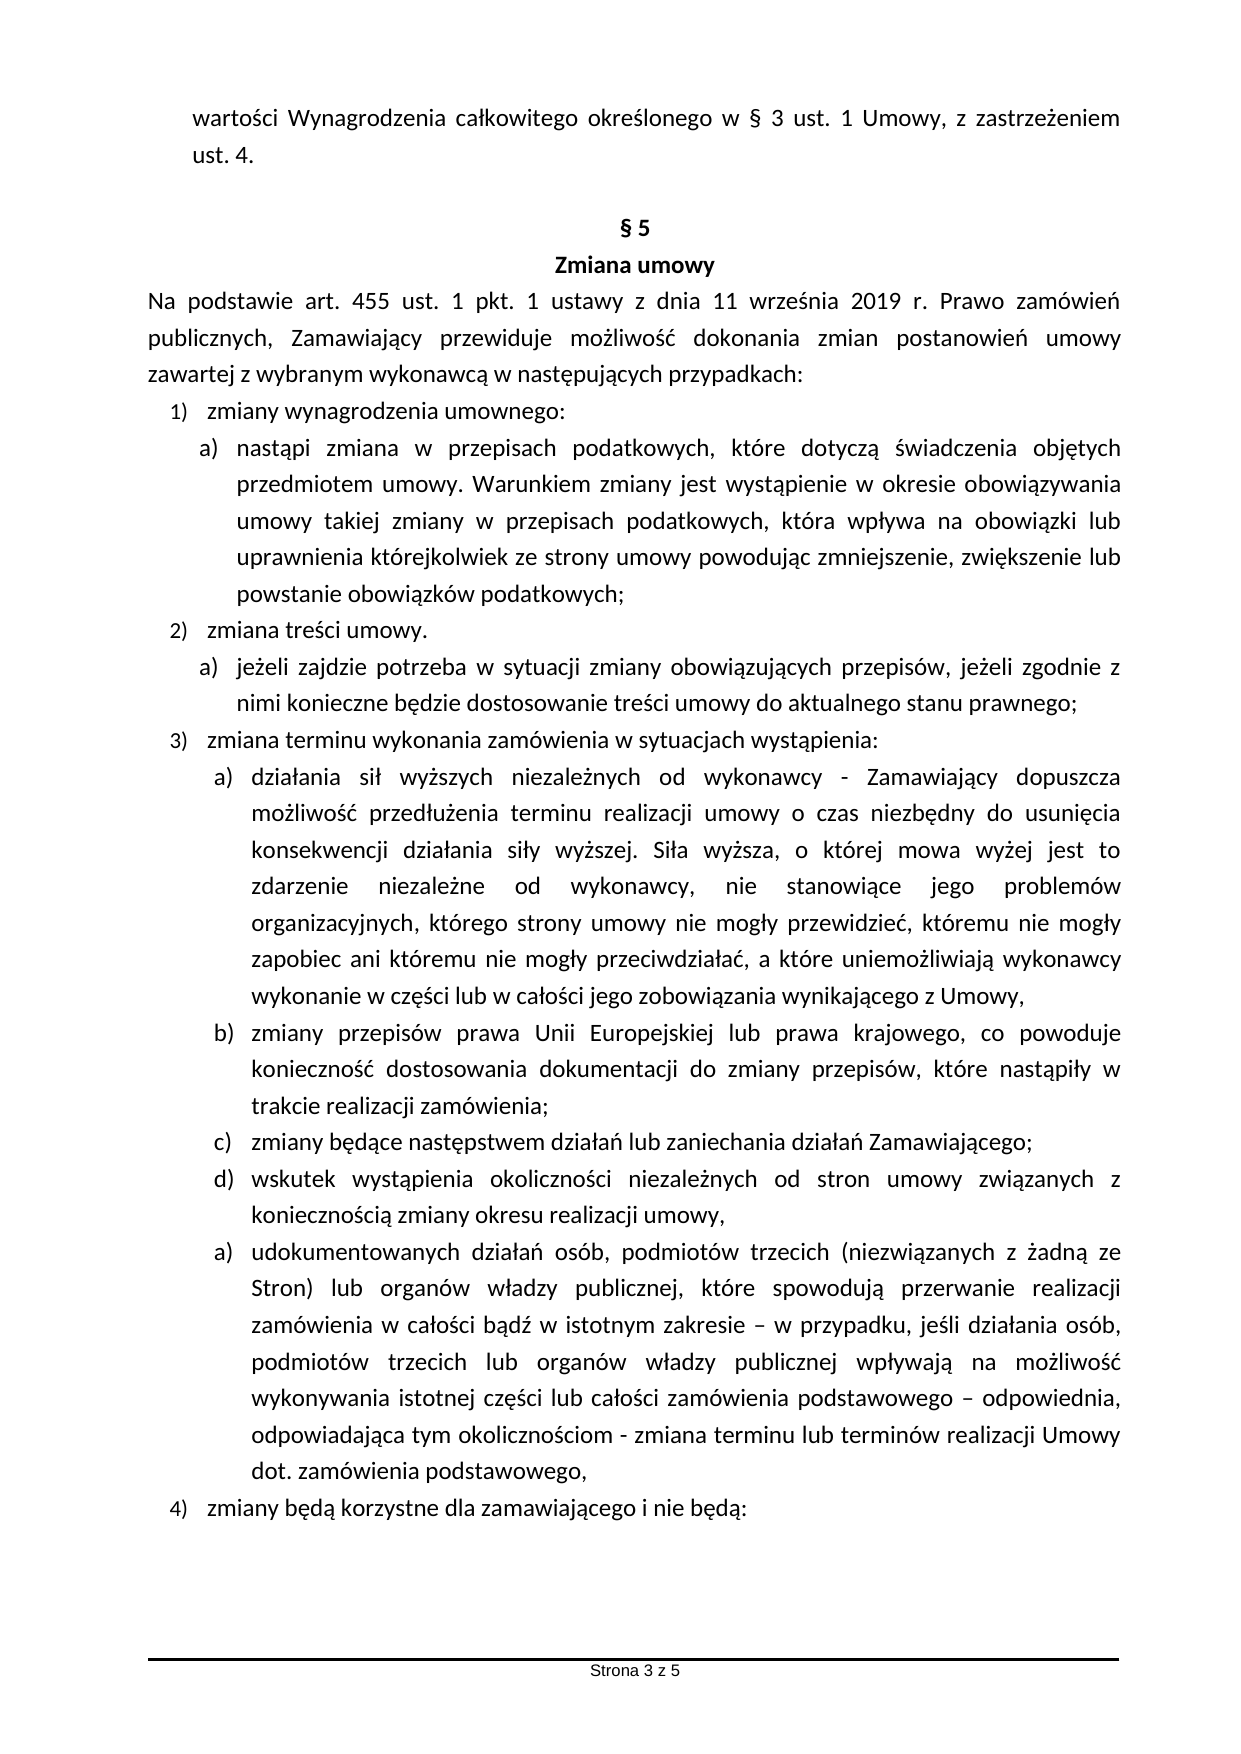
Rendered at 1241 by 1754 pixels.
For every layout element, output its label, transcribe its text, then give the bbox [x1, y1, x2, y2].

list zmiany będą korzystne dla zamawiającego i nie będą: [169, 1492, 1122, 1522]
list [148, 103, 1122, 170]
text § 5 [148, 212, 1122, 243]
list jeżeli zajdzie potrzeba w sytuacji zmiany obowiązujących przepisów, jeżeli zgodnie z nimi konieczne będzie dostosowanie treści umowy do aktualnego stanu prawnego; [199, 651, 1122, 718]
list wskutek wystąpienia okoliczności niezależnych od stron umowy związanych z koniecznością zmiany okresu realizacji umowy, [214, 1163, 1122, 1230]
text Na podstawie art. 455 ust. 1 pkt. 1 ustawy z dnia 11 września 2019 r. Prawo zamówień publicznych, Zamawiający przewiduje możliwość dokonania zmian postanowień umowy zawartej z wybranym wykonawcą w następujących przypadkach: [148, 285, 1122, 389]
list zmiana treści umowy. [169, 614, 1122, 645]
list udokumentowanych działań osób, podmiotów trzecich (niezwiązanych z żadną ze Stron) lub organów władzy publicznej, które spowodują przerwanie realizacji zamówienia w całości bądź w istotnym zakresie – w przypadku, jeśli działania osób, podmiotów trzecich lub organów władzy publicznej wpływają na możliwość wykonywania istotnej części lub całości zamówienia podstawowego – odpowiednia, odpowiadająca tym okolicznościom - zmiana terminu lub terminów realizacji Umowy dot. zamówienia podstawowego, [214, 1236, 1122, 1486]
list zmiana terminu wykonania zamówienia w sytuacjach wystąpienia: [169, 724, 1122, 755]
list zmiany będące następstwem działań lub zaniechania działań Zamawiającego; [214, 1126, 1122, 1157]
list działania sił wyższych niezależnych od wykonawcy - Zamawiający dopuszcza możliwość przedłużenia terminu realizacji umowy o czas niezbędny do usunięcia konsekwencji działania siły wyższej. Siła wyższa, o której mowa wyżej jest to zdarzenie niezależne od wykonawcy, nie stanowiące jego problemów organizacyjnych, którego strony umowy nie mogły przewidzieć, któremu nie mogły zapobiec ani któremu nie mogły przeciwdziałać, a które uniemożliwiają wykonawcy wykonanie w części lub w całości jego zobowiązania wynikającego z Umowy, [214, 761, 1122, 1011]
list zmiany przepisów prawa Unii Europejskiej lub prawa krajowego, co powoduje konieczność dostosowania dokumentacji do zmiany przepisów, które nastąpiły w trakcie realizacji zamówienia; [214, 1017, 1122, 1120]
list nastąpi zmiana w przepisach podatkowych, które dotyczą świadczenia objętych przedmiotem umowy. Warunkiem zmiany jest wystąpienie w okresie obowiązywania umowy takiej zmiany w przepisach podatkowych, która wpływa na obowiązki lub uprawnienia którejkolwiek ze strony umowy powodując zmniejszenie, zwiększenie lub powstanie obowiązków podatkowych; [199, 432, 1122, 608]
text Zmiana umowy [148, 249, 1122, 279]
list zmiany wynagrodzenia umownego: [169, 395, 1122, 426]
